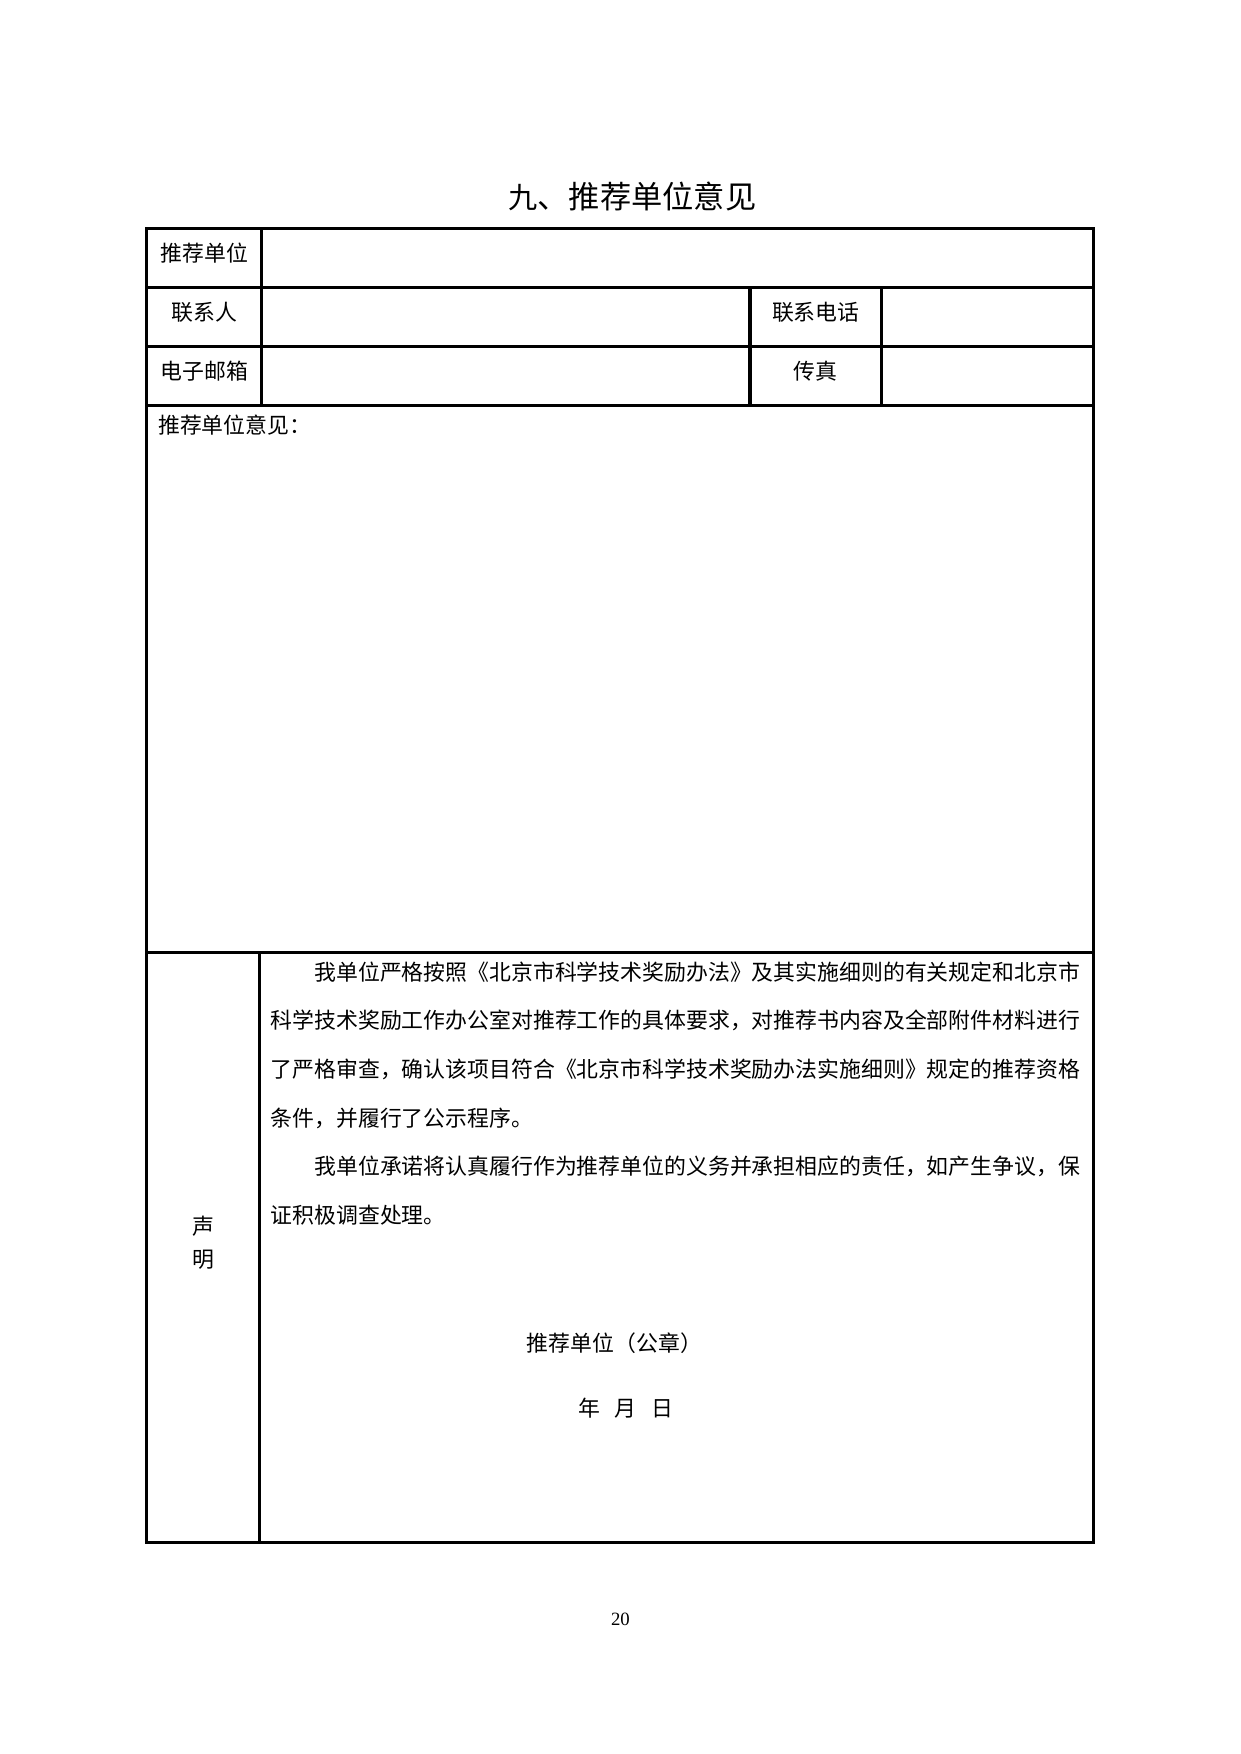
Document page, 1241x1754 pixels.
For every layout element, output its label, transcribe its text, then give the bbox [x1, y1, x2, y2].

table_cell [263, 289, 748, 345]
table_cell [883, 289, 1092, 345]
table_cell 联系电话 [752, 289, 880, 345]
text 九、推荐单位意见 [187, 162, 1053, 227]
table_cell [263, 348, 748, 404]
table_cell 电子邮箱 [148, 348, 260, 404]
table_cell 声 明 [148, 954, 258, 1541]
table_cell 联系人 [148, 289, 260, 345]
table_cell 推荐单位意见： [148, 407, 1092, 951]
table_cell 我单位严格按照《北京市科学技术奖励办法》及其实施细则的有关规定和北京市科学技术奖励工作办公室对推荐工作的具体要求，对推荐书内容及全部附件材料进行了严格审查，确认该项目符合《北京市科学技术奖励办法实施细则》规定的推荐资格条件，并履行了公示程序。 我单位承诺将认真履行作为推荐单位的义务并承担相应的责任，如产生争议，保证积极调查处理。 推荐单位（公章） 年 月 日 [261, 954, 1092, 1541]
table_header 推荐单位 [148, 230, 260, 286]
table_header [263, 230, 1092, 286]
table_cell 传真 [752, 348, 880, 404]
table_cell [883, 348, 1092, 404]
